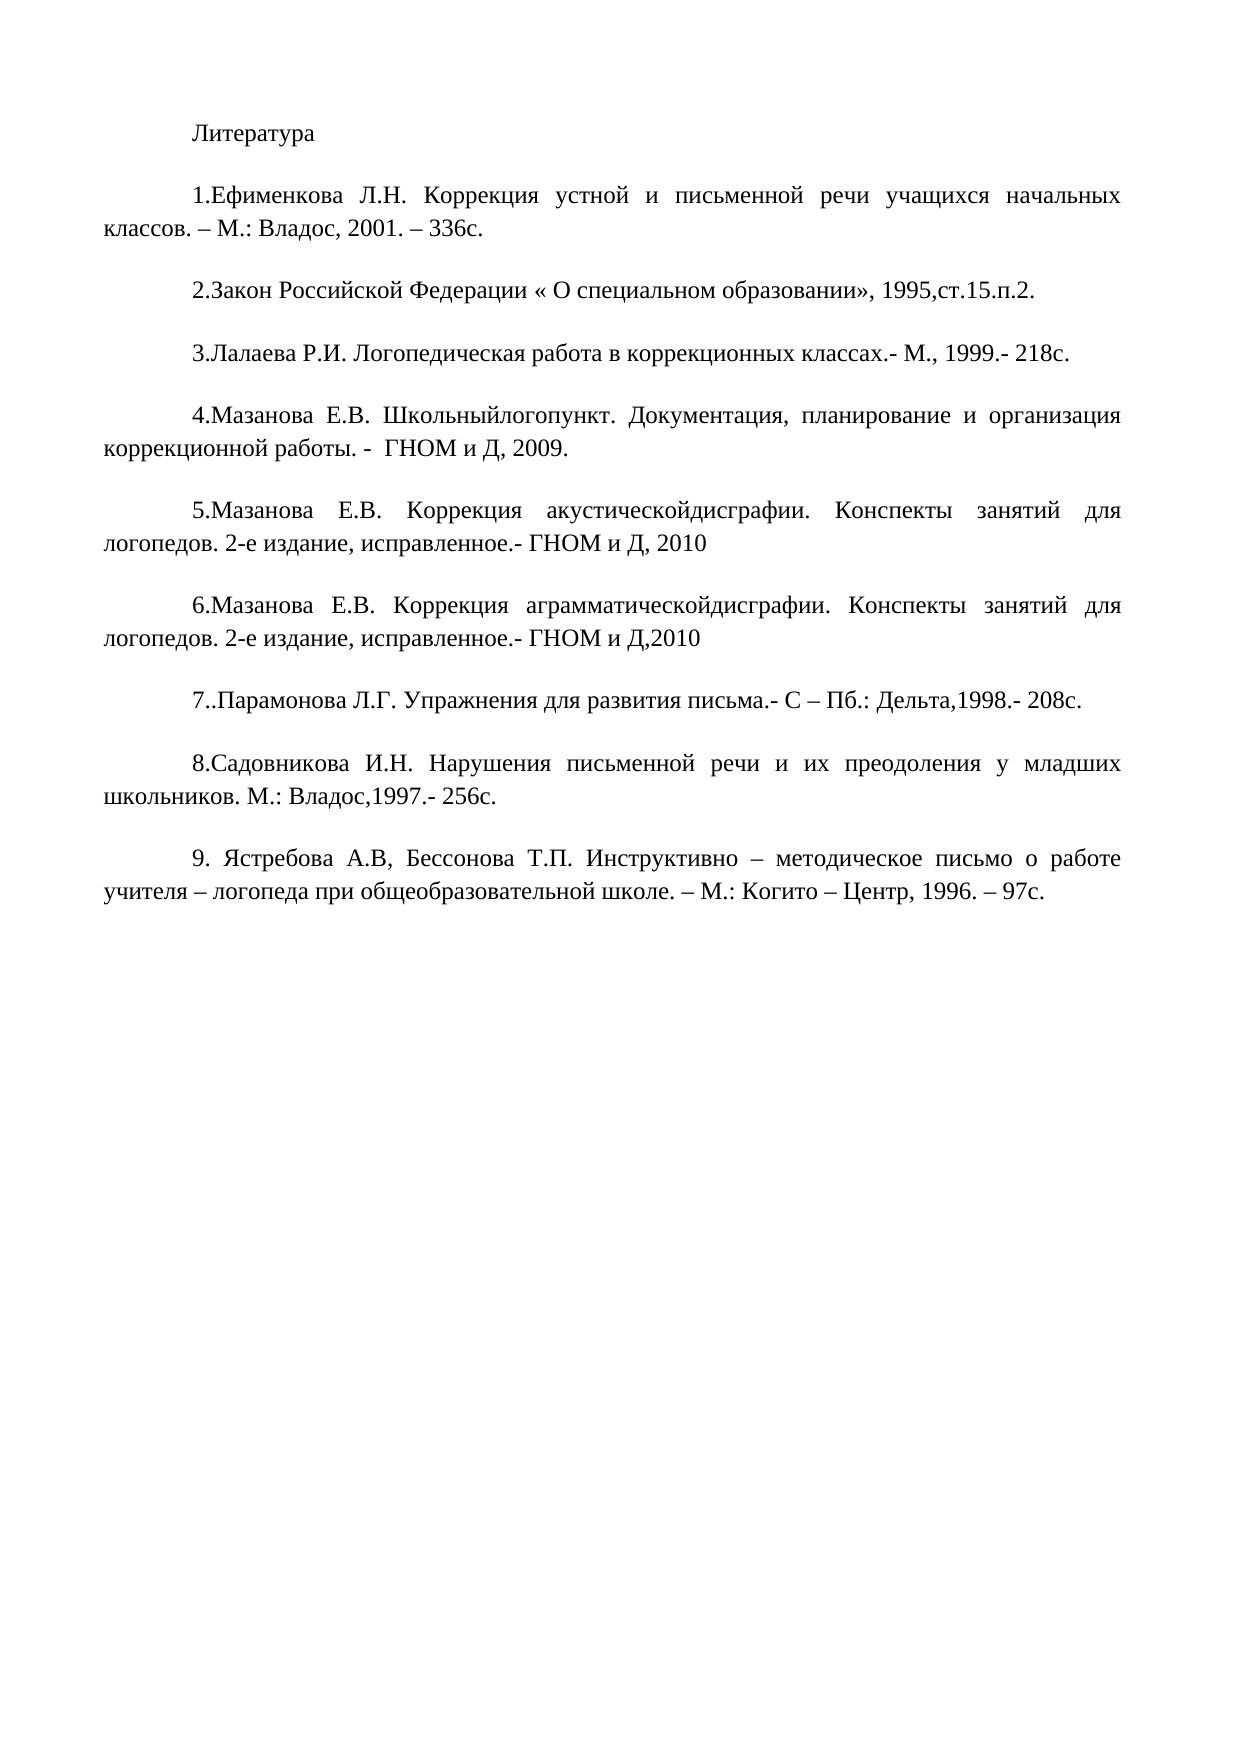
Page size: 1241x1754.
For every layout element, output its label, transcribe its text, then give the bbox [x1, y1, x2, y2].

text 8.Садовникова И.Н. Нарушения письменной речи и их преодоления у младших школьников. М.: Владос,1997.- 256с. [103, 748, 1122, 809]
text 2.Закон Российской Федерации « О специальном образовании», 1995,ст.15.п.2. [103, 276, 1122, 304]
text 5.Мазанова Е.В. Коррекция акустическойдисграфии. Конспекты занятий для логопедов. 2-е издание, исправленное.- ГНОМ и Д, 2010 [103, 495, 1122, 557]
text 3.Лалаева Р.И. Логопедическая работа в коррекционных классах.- М., 1999.- 218с. [103, 338, 1122, 366]
text 1.Ефименкова Л.Н. Коррекция устной и письменной речи учащихся начальных классов. – М.: Владос, 2001. – 336с. [103, 180, 1122, 242]
text 9. Ястребова А.В, Бессонова Т.П. Инструктивно – методическое письмо о работе учителя – логопеда при общеобразовательной школе. – М.: Когито – Центр, 1996. – 97с. [103, 843, 1122, 905]
text Литература [103, 118, 1122, 147]
text 7..Парамонова Л.Г. Упражнения для развития письма.- С – Пб.: Дельта,1998.- 208с. [103, 686, 1122, 714]
text 6.Мазанова Е.В. Коррекция аграмматическойдисграфии. Конспекты занятий для логопедов. 2-е издание, исправленное.- ГНОМ и Д,2010 [103, 590, 1122, 652]
text 4.Мазанова Е.В. Школьныйлогопункт. Документация, планирование и организация коррекционной работы. - ГНОМ и Д, 2009. [103, 400, 1122, 462]
